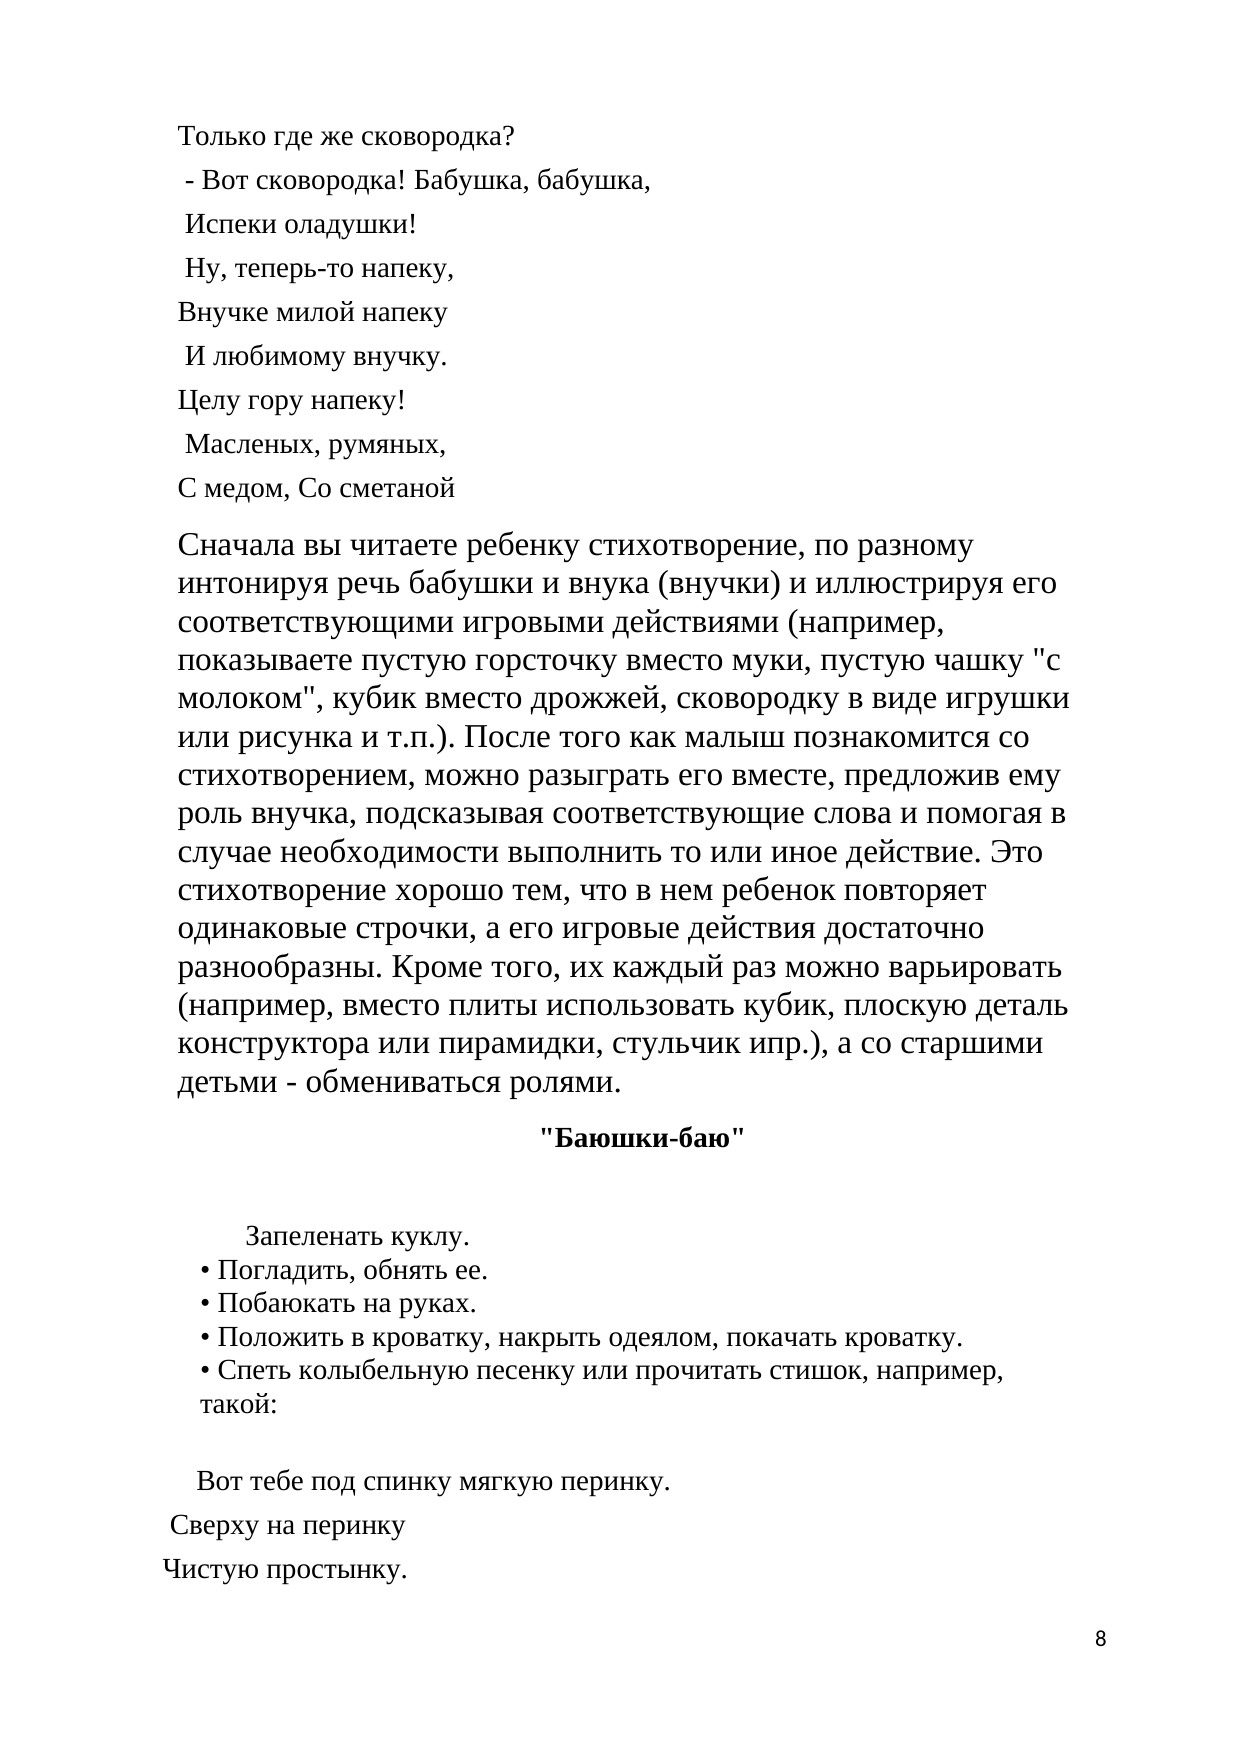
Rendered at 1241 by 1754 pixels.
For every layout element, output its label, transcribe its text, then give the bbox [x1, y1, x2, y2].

text - Вот сковородка! Бабушка, бабушка, [177, 162, 1106, 196]
text Целу гору напеку! [177, 382, 1171, 415]
text И любимому внучку. [177, 338, 1106, 371]
text С медом, Со сметаной [177, 470, 1106, 503]
text Ну, теперь-то напеку, [177, 250, 1106, 283]
text Масленых, румяных, [177, 426, 1106, 459]
table_cell [166, 1110, 1240, 1595]
text Испеки оладушки! [177, 206, 1106, 239]
text Только где же сковородка? [177, 118, 1106, 152]
text Внучке милой напеку [177, 294, 1106, 327]
table_header Сначала вы читаете ребенку стихотворение, по разному интонируя речь бабушки и внука (внучки) и иллюстрируя его соответствующими игровыми действиями (например, показываете пустую горсточку вместо муки, пустую чашку "с молоком", кубик вместо дрожжей, сковородку в виде игрушки или рисунка и т.п.). После того как малыш познакомится со стихотворением, можно разыграть его вместе, предложив ему роль внучка, подсказывая соответствующие слова и помогая в случае необходимости выполнить то или иное действие. Это стихотворение хорошо тем, что в нем ребенок повторяет одинаковые строчки, а его игровые действия достаточно разнообразны. Кроме того, их каждый раз можно варьировать (например, вместо плиты использовать кубик, плоскую деталь конструктора или пирамидки, стульчик ипр.), а со старшими детьми - обмениваться ролями. [166, 514, 1240, 1109]
